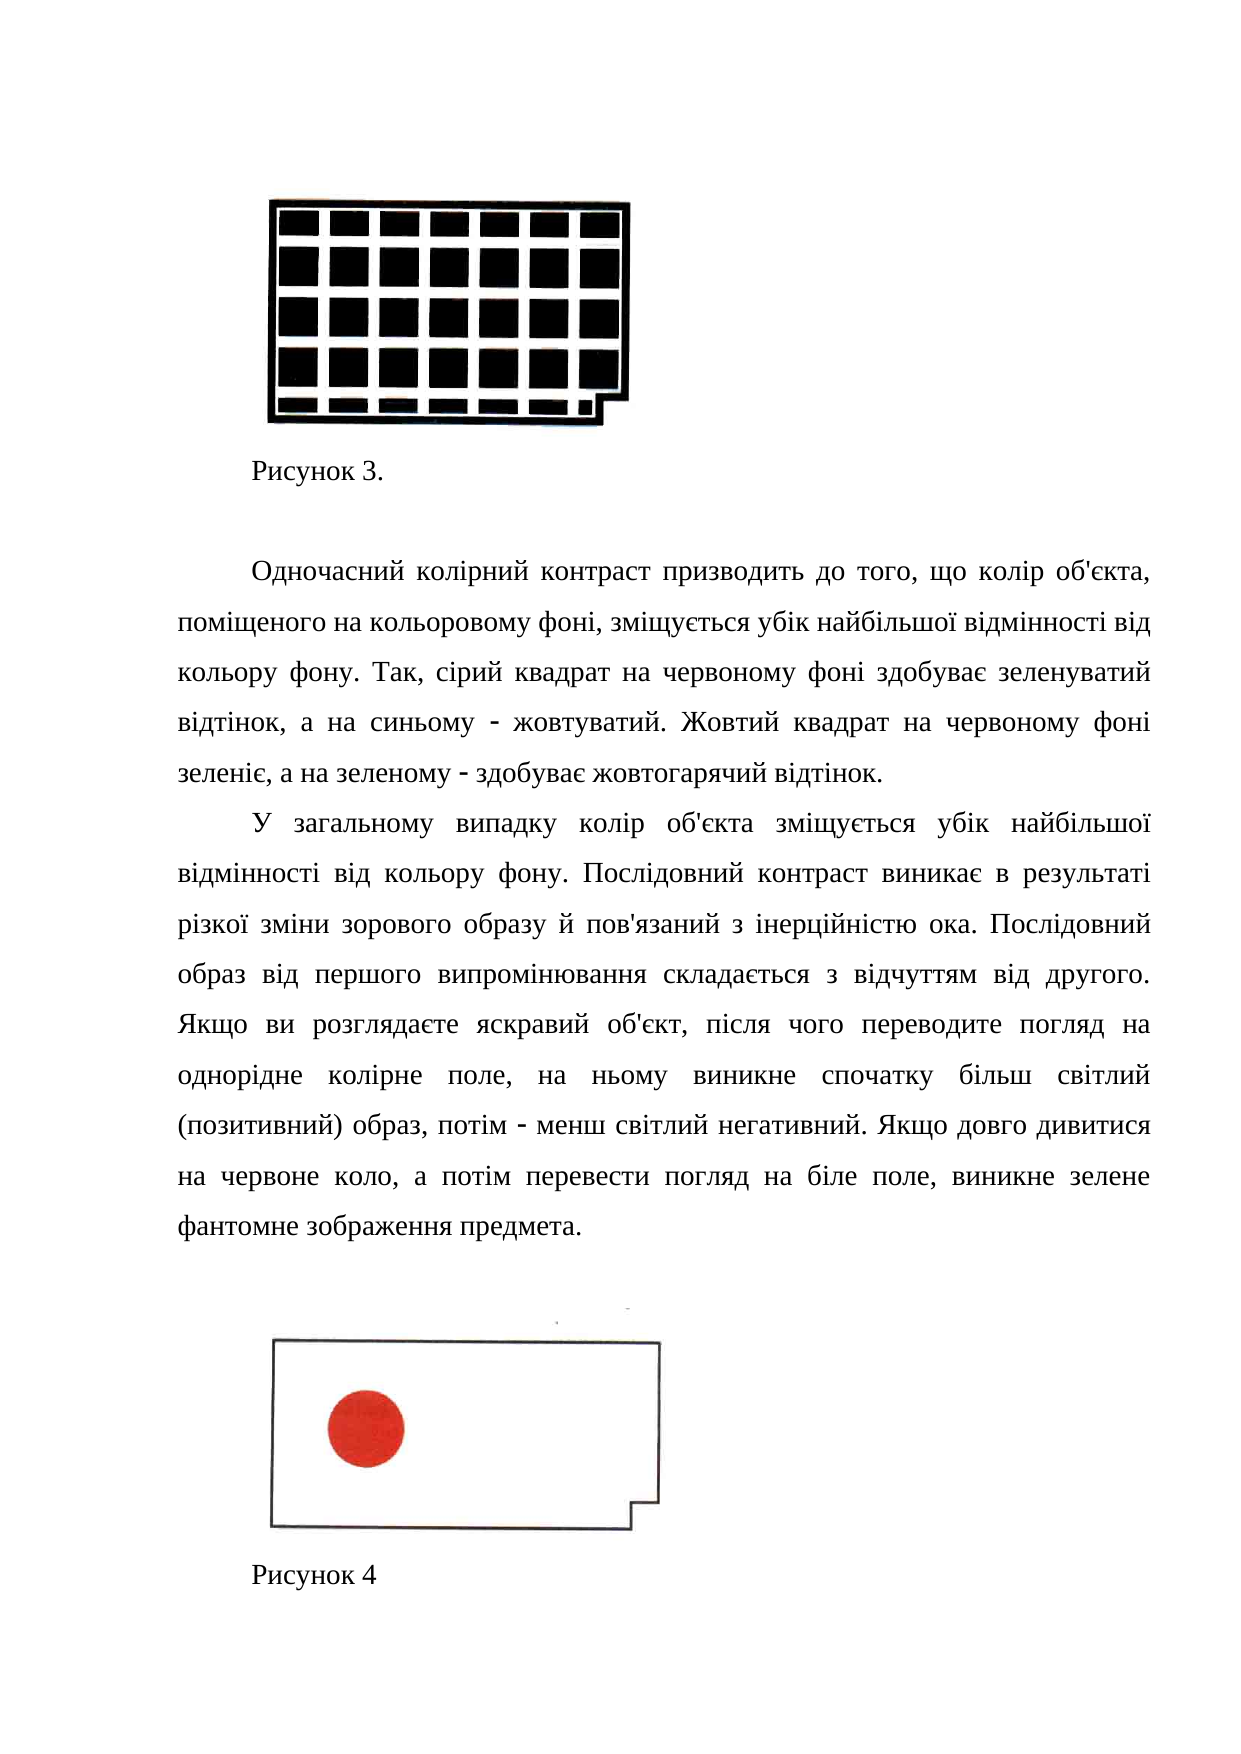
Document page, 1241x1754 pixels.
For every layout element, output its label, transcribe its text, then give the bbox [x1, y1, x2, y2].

picture [251, 177, 647, 439]
text У загальному випадку колір об'єкта зміщується убік найбільшої відмінності від кольору фону. Послідовний контраст виникає в результаті різкої зміни зорового образу й пов'язаний з інерційністю ока. Послідовний образ від першого випромінювання складається з відчуттям від другого. Якщо ви розглядаєте яскравий об'єкт, після чого переводите погляд на однорідне колірне поле, на ньому виникне спочатку більш світлий (позитивний) образ, потім менш світлий негативний. Якщо довго дивитися на червоне коло, а потім перевести погляд на біле поле, виникне зелене фантомне зображення предмета. [177, 805, 1152, 1241]
picture [251, 1308, 678, 1543]
text Рисунок 3. [177, 453, 1152, 486]
text Рисунок 4 [177, 1557, 1152, 1591]
text Одночасний колірний контраст призводить до того, що колір об'єкта, поміщеного на кольоровому фоні, зміщується убік найбільшої відмінності від кольору фону. Так, сірий квадрат на червоному фоні здобуває зеленуватий відтінок, а на синьому жовтуватий. Жовтий квадрат на червоному фоні зеленіє, а на зеленому здобуває жовтогарячий відтінок. [177, 553, 1152, 788]
